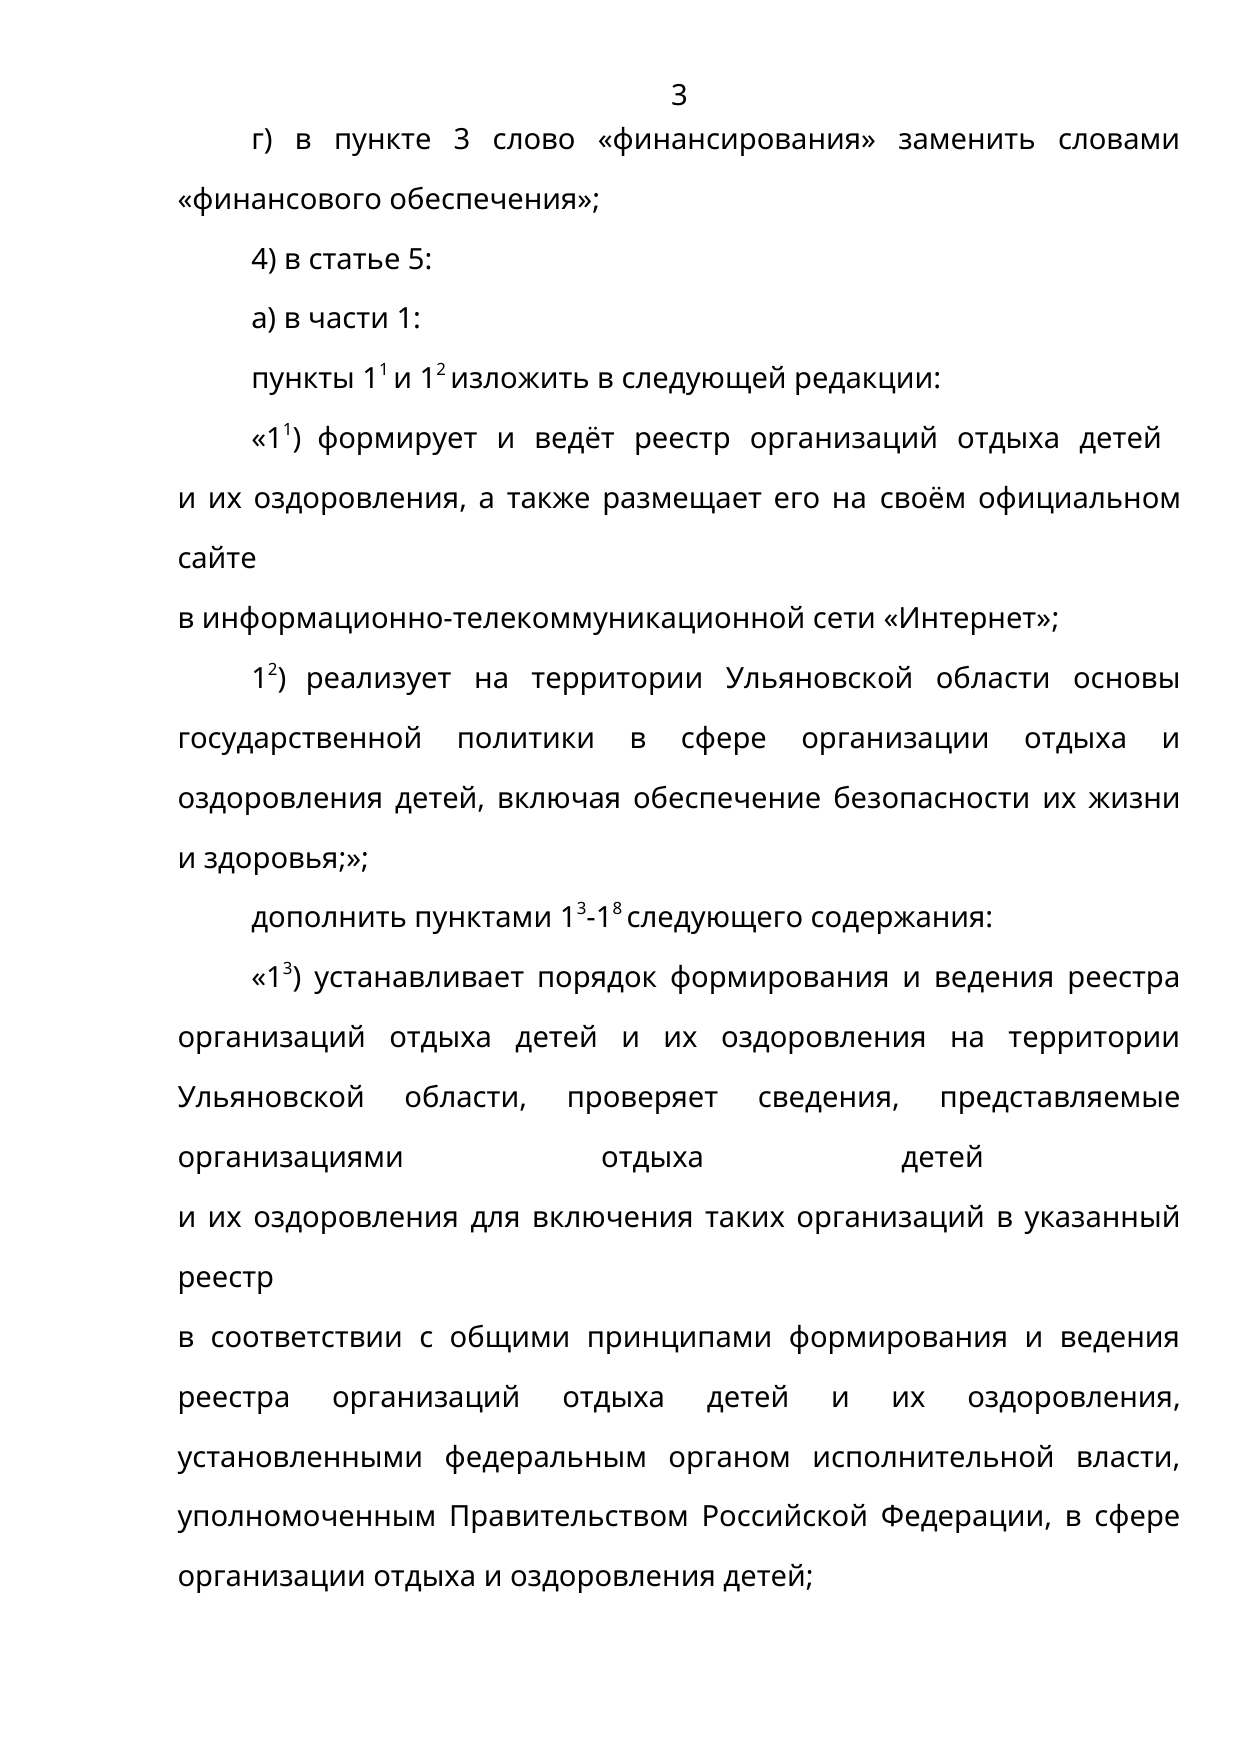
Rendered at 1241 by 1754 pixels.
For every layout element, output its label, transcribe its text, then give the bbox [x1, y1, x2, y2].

text пункты 11 и 12 изложить в следующей редакции: [177, 358, 1181, 397]
text 12) реализует на территории Ульяновской области основы государственной политики в сфере организации отдыха и оздоровления детей, включая обеспечение безопасности их жизни и здоровья;»; [177, 657, 1181, 877]
text дополнить пунктами 13-18 следующего содержания: [177, 897, 1181, 936]
text а) в части 1: [177, 298, 1181, 337]
text «11) формирует и ведёт реестр организаций отдыха детей и их оздоровления, а также размещает его на своём официальном сайте в информационно-телекоммуникационной сети «Интернет»; [177, 418, 1181, 637]
text 4) в статье 5: [177, 238, 1181, 278]
text «13) устанавливает порядок формирования и ведения реестра организаций отдыха детей и их оздоровления на территории Ульяновской области, проверяет сведения, представляемые организациями отдыха детей и их оздоровления для включения таких организаций в указанный реестр в соответствии с общими принципами формирования и ведения реестра организаций отдыха детей и их оздоровления, установленными федеральным органом исполнительной власти, уполномоченным Правительством Российской Федерации, в сфере организации отдыха и оздоровления детей; [177, 957, 1181, 1595]
text г) в пункте 3 слово «финансирования» заменить словами «финансового обеспечения»; [177, 118, 1181, 218]
